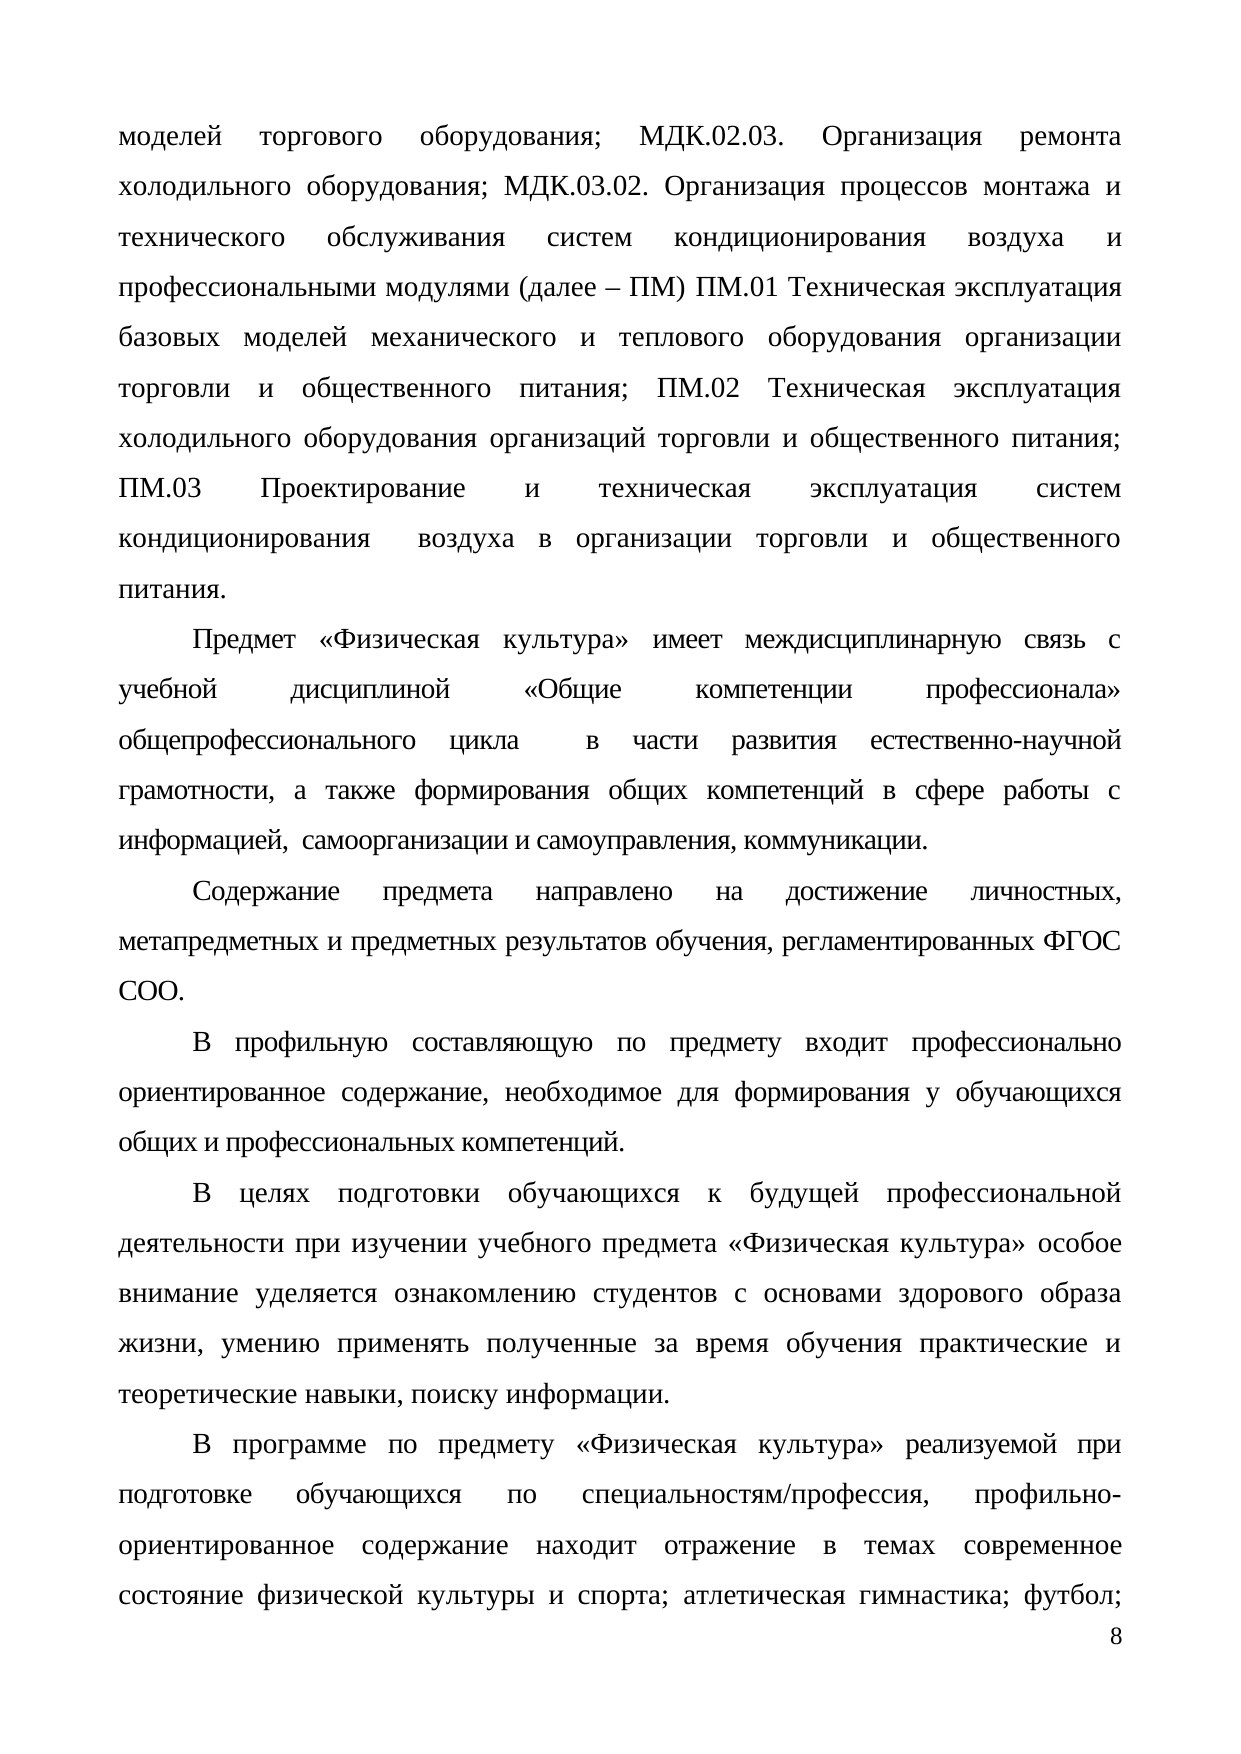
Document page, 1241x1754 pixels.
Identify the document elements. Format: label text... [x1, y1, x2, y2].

text В профильную составляющую по предмету входит профессионально ориентированное содержание, необходимое для формирования у обучающихся общих и профессиональных компетенций. [118, 1024, 1122, 1158]
text Содержание предмета направлено на достижение личностных, метапредметных и предметных результатов обучения, регламентированных ФГОС СОО. [118, 873, 1122, 1007]
text Предмет «Физическая культура» имеет междисциплинарную связь с учебной дисциплиной «Общие компетенции профессионала» общепрофессионального цикла в части развития естественно-научной грамотности, а также формирования общих компетенций в сфере работы с информацией, самоорганизации и самоуправления, коммуникации. [118, 621, 1122, 856]
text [118, 1426, 1122, 1611]
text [118, 118, 1122, 604]
text В целях подготовки обучающихся к будущей профессиональной деятельности при изучении учебного предмета «Физическая культура» особое внимание уделяется ознакомлению студентов с основами здорового образа жизни, умению применять полученные за время обучения практические и теоретические навыки, поиску информации. [118, 1175, 1122, 1409]
